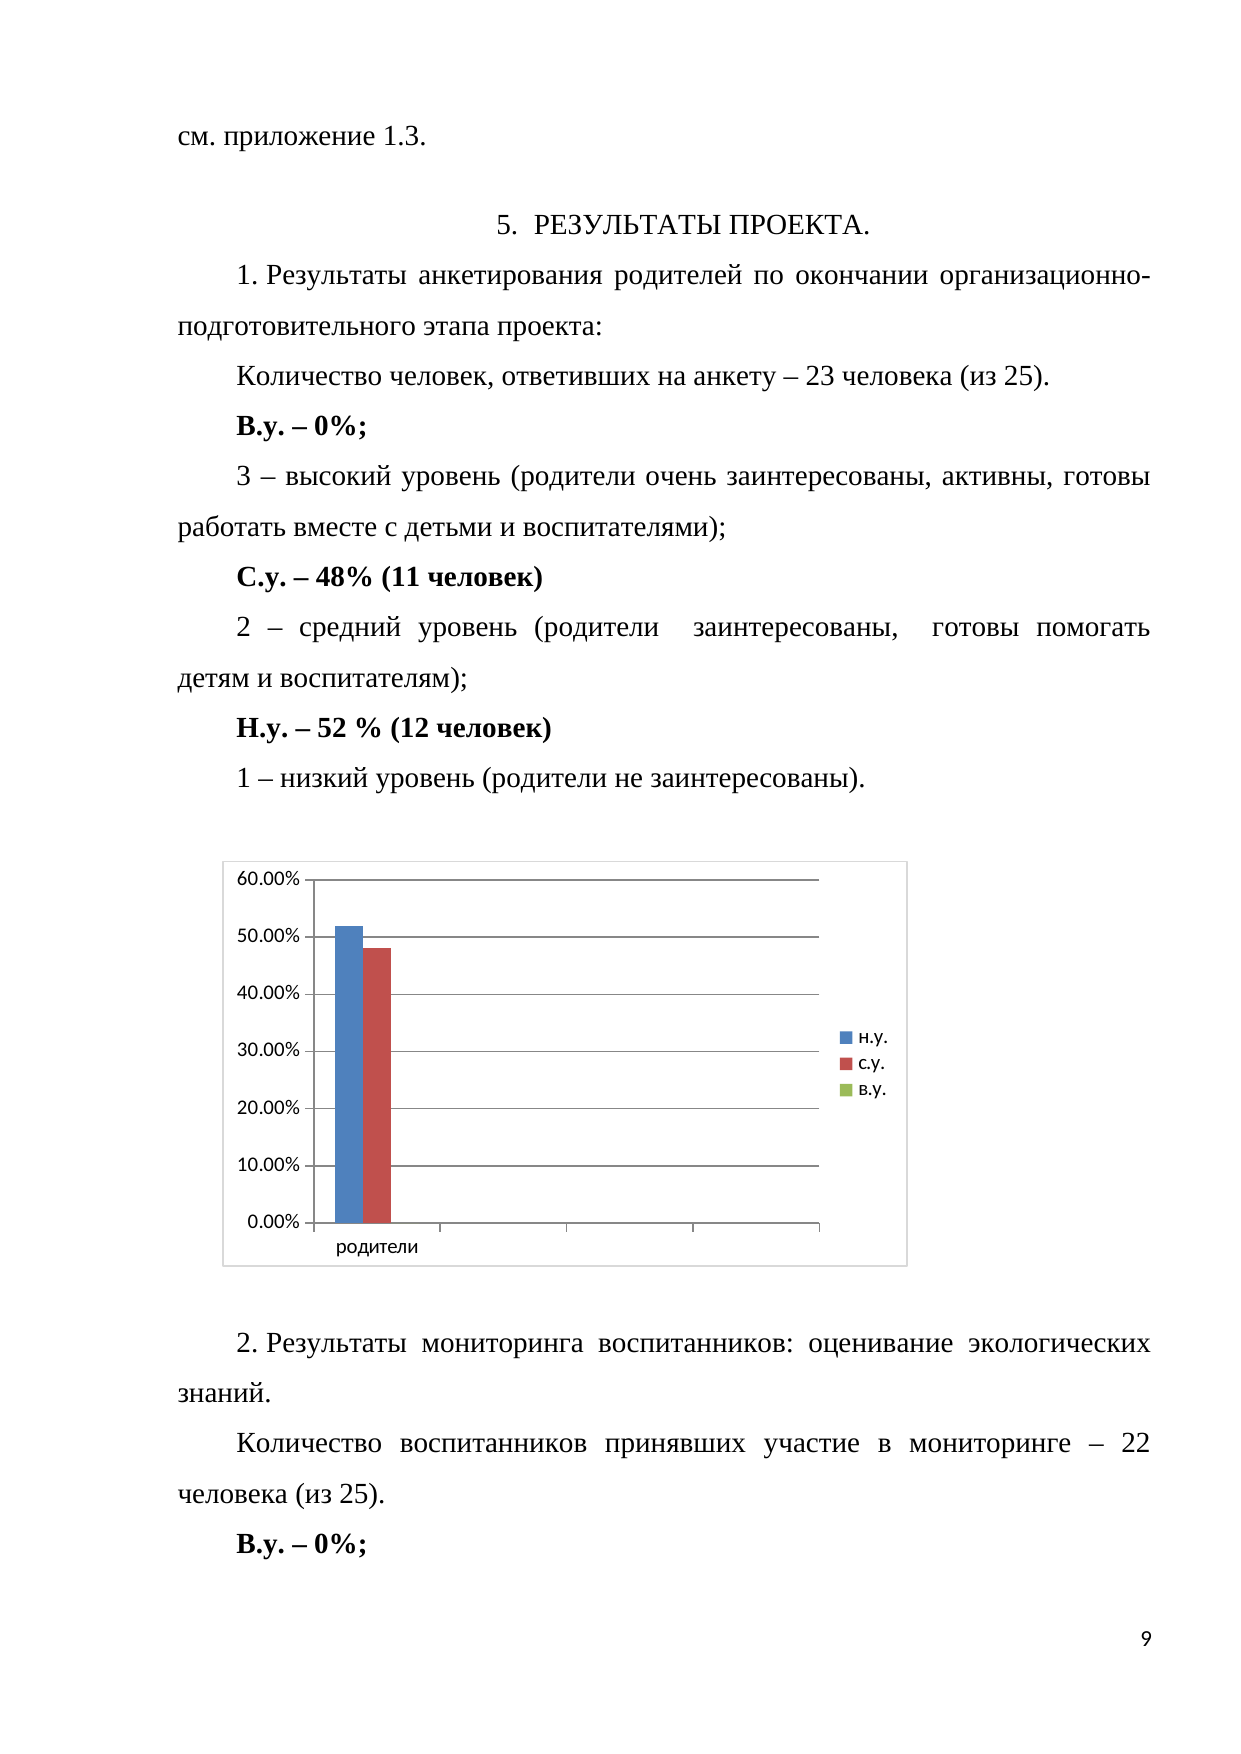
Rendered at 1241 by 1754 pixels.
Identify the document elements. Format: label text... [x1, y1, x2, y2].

list Результаты мониторинга воспитанников: оценивание экологических знаний. [177, 1325, 1152, 1409]
text Количество воспитанников принявших участие в мониторинге – 22 человека (из 25). [177, 1426, 1152, 1509]
text В.у. – 0%; [177, 1526, 1152, 1560]
list Результаты анкетирования родителей по окончании организационно-подготовительного этапа проекта: [177, 257, 1152, 341]
text С.у. – 48% (11 человек) [177, 559, 1152, 593]
list РЕЗУЛЬТАТЫ ПРОЕКТА. [215, 207, 1152, 241]
text Количество человек, ответивших на анкету – 23 человека (из 25). [177, 358, 1152, 391]
text 2 – средний уровень (родители заинтересованы, готовы помогать детям и воспитателям); [177, 609, 1152, 693]
text 3 – высокий уровень (родители очень заинтересованы, активны, готовы работать вместе с детьми и воспитателями); [177, 458, 1152, 542]
text см. приложение 1.3. [177, 118, 1152, 152]
text 1 – низкий уровень (родители не заинтересованы). [177, 760, 1152, 794]
text В.у. – 0%; [177, 408, 1152, 442]
text Н.у. – 52 % (12 человек) [177, 710, 1152, 744]
